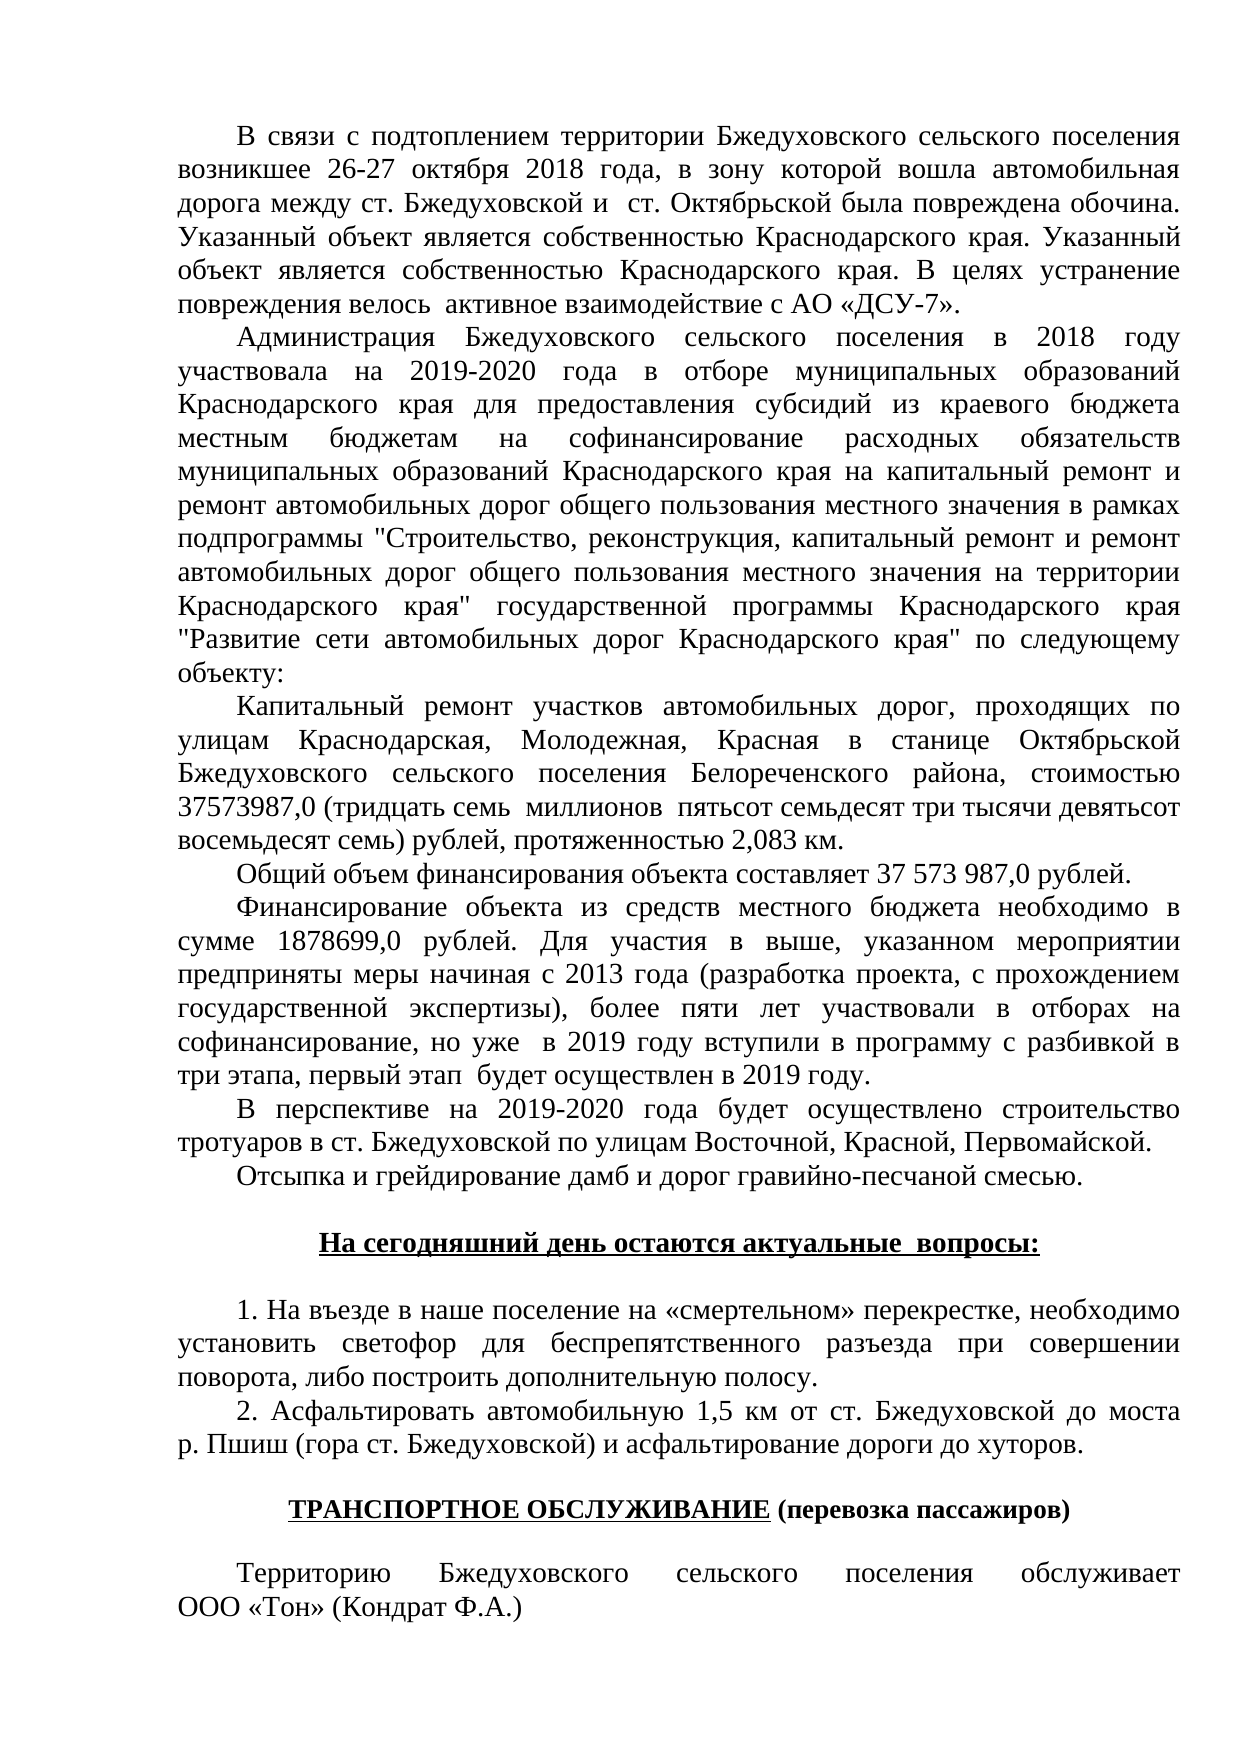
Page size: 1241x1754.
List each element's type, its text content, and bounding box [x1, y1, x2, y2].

text Отсыпка и грейдирование дамб и дорог гравийно-песчаной смесью. [177, 1158, 1181, 1191]
text В связи с подтоплением территории Бжедуховского сельского поселения возникшее 26-27 октября 2018 года, в зону которой вошла автомобильная дорога между ст. Бжедуховской и ст. Октябрьской была повреждена обочина. Указанный объект является собственностью Краснодарского края. Указанный объект является собственностью Краснодарского края. В целях устранение повреждения велось активное взаимодействие с АО «ДСУ-7». [177, 118, 1181, 319]
text Администрация Бжедуховского сельского поселения в 2018 году участвовала на 2019-2020 года в отборе муниципальных образований Краснодарского края для предоставления субсидий из краевого бюджета местным бюджетам на софинансирование расходных обязательств муниципальных образований Краснодарского края на капитальный ремонт и ремонт автомобильных дорог общего пользования местного значения в рамках подпрограммы "Строительство, реконструкция, капитальный ремонт и ремонт автомобильных дорог общего пользования местного значения на территории Краснодарского края" государственной программы Краснодарского края "Развитие сети автомобильных дорог Краснодарского края" по следующему объекту: [177, 319, 1181, 688]
text В перспективе на 2019-2020 года будет осуществлено строительство тротуаров в ст. Бжедуховской по улицам Восточной, Красной, Первомайской. [177, 1091, 1181, 1158]
text Территорию Бжедуховского сельского поселения обслуживает ООО «Тон» (Кондрат Ф.А.) [177, 1556, 1181, 1623]
text Капитальный ремонт участков автомобильных дорог, проходящих по улицам Краснодарская, Молодежная, Красная в станице Октябрьской Бжедуховского сельского поселения Белореченского района, стоимостью 37573987,0 (тридцать семь миллионов пятьсот семьдесят три тысячи девятьсот восемьдесят семь) рублей, протяженностью 2,083 км. [177, 688, 1181, 856]
text ТРАНСПОРТНОЕ ОБСЛУЖИВАНИЕ (перевозка пассажиров) [177, 1493, 1181, 1524]
text На сегодняшний день остаются актуальные вопросы: [177, 1225, 1181, 1258]
text Финансирование объекта из средств местного бюджета необходимо в сумме 1878699,0 рублей. Для участия в выше, указанном мероприятии предприняты меры начиная с 2013 года (разработка проекта, с прохождением государственной экспертизы), более пяти лет участвовали в отборах на софинансирование, но уже в 2019 году вступили в программу с разбивкой в три этапа, первый этап будет осуществлен в 2019 году. [177, 889, 1181, 1091]
text 1. На въезде в наше поселение на «смертельном» перекрестке, необходимо установить светофор для беспрепятственного разъезда при совершении поворота, либо построить дополнительную полосу. [177, 1292, 1181, 1393]
text 2. Асфальтировать автомобильную 1,5 км от ст. Бжедуховской до моста р. Пшиш (гора ст. Бжедуховской) и асфальтирование дороги до хуторов. [177, 1393, 1181, 1460]
text Общий объем финансирования объекта составляет 37 573 987,0 рублей. [177, 856, 1181, 889]
